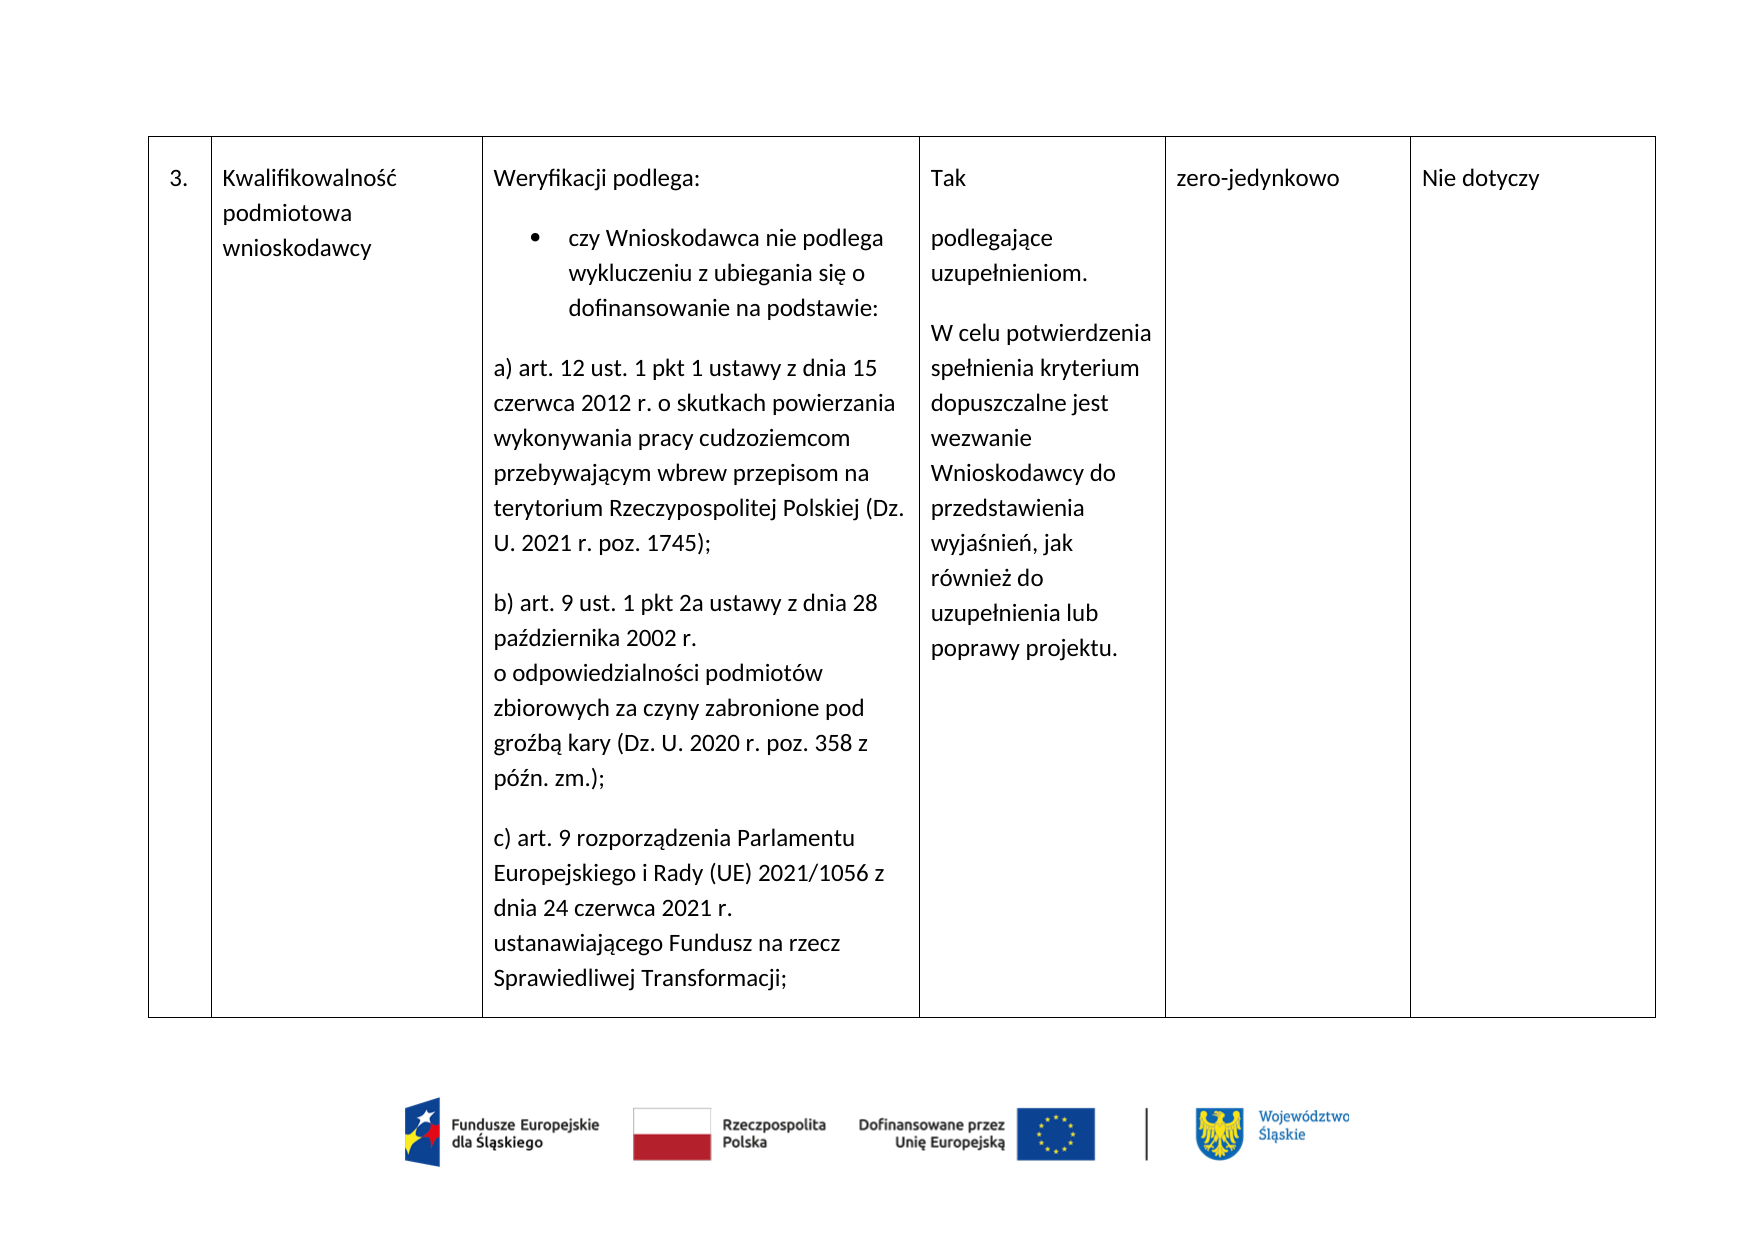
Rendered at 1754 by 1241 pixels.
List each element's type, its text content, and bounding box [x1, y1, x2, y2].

picture [405, 1097, 1349, 1167]
table_cell zero-jedynkowo [1166, 137, 1410, 1017]
table_cell Kwalifikowalność podmiotowa wnioskodawcy [212, 137, 482, 1017]
table_cell Nie dotyczy [1411, 137, 1655, 1017]
table_cell [149, 137, 211, 1017]
